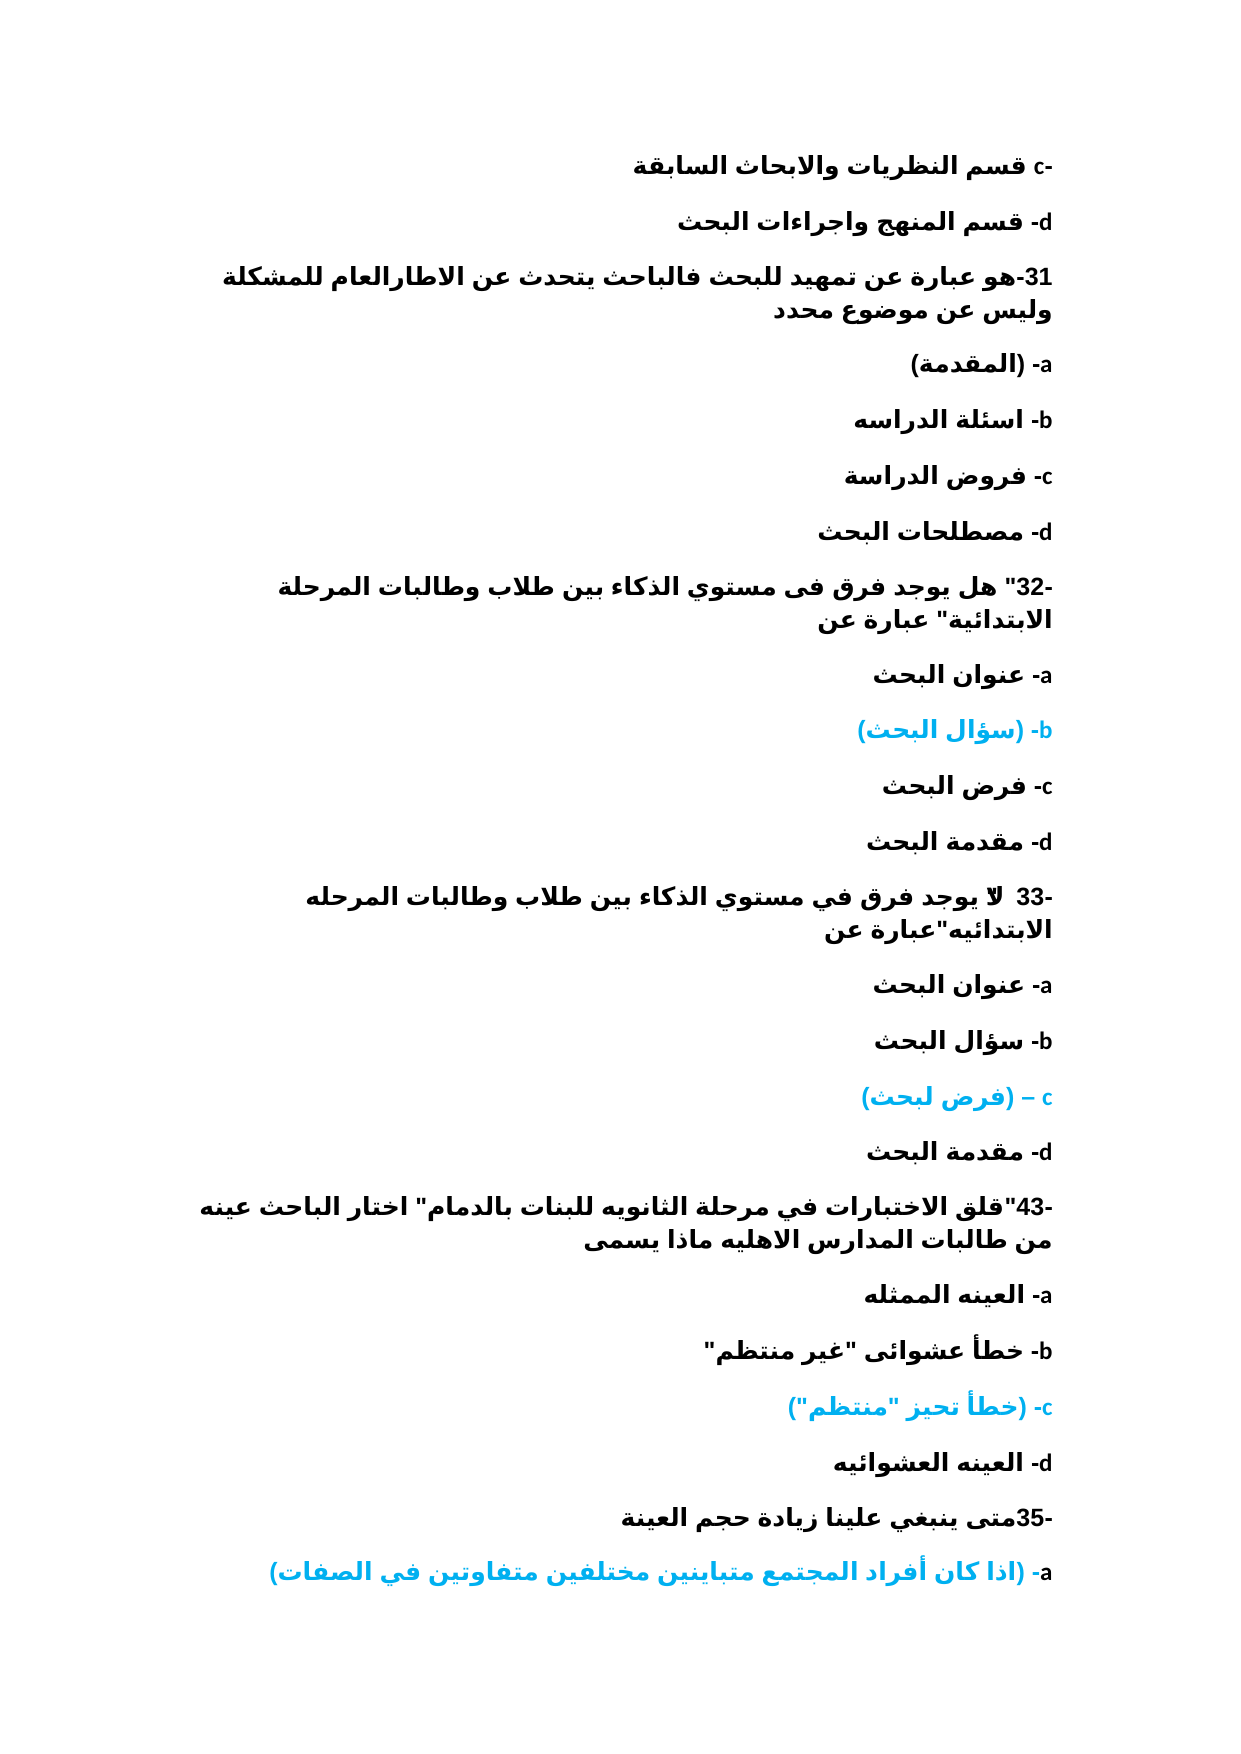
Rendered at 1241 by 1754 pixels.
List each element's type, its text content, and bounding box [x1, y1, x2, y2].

text -32" هل يوجد فرق فى مستوي الذكاء بين طلاب وطالبات المرحلة الابتدائية" عبارة عن [187, 572, 1053, 634]
text a- العينه الممثله [187, 1279, 1053, 1310]
text b- خطأ عشوائى "غير منتظم" [187, 1335, 1053, 1366]
text c – (فرض لبحث) [187, 1081, 1053, 1111]
text -33"لا يوجد فرق في مستوي الذكاء بين طلاب وطالبات المرحله الابتدائيه"عبارة عن [187, 882, 1053, 944]
text 31-هو عبارة عن تمهيد للبحث فالباحث يتحدث عن الاطارالعام للمشكلة وليس عن موضوع محدد [187, 262, 1053, 323]
text c- (خطأ تحيز "منتظم") [187, 1391, 1053, 1421]
text -c قسم النظريات والابحاث السابقة [187, 150, 1053, 181]
text a- عنوان البحث [187, 659, 1053, 689]
text a- (المقدمة) [187, 348, 1053, 379]
text d- قسم المنهج واجراءات البحث [187, 206, 1053, 236]
text c- فروض الدراسة [187, 460, 1053, 491]
text -43"قلق الاختبارات في مرحلة الثانويه للبنات بالدمام" اختار الباحث عينه من طالبات المدارس الاهليه ماذا يسمى [187, 1192, 1053, 1254]
text a- عنوان البحث [187, 969, 1053, 999]
text b- سؤال البحث [187, 1025, 1053, 1055]
text d- مقدمة البحث [187, 1136, 1053, 1167]
text -35متى ينبغي علينا زيادة حجم العينة [187, 1502, 1053, 1531]
text c- فرض البحث [187, 770, 1053, 801]
text b- اسئلة الدراسه [187, 404, 1053, 435]
text d- مقدمة البحث [187, 826, 1053, 857]
text d- مصطلحات البحث [187, 516, 1053, 547]
text d- العينه العشوائيه [187, 1447, 1053, 1477]
text a- (اذا كان أفراد المجتمع متباينين مختلفين متفاوتين في الصفات) [187, 1556, 1053, 1587]
text b- (سؤال البحث) [187, 714, 1053, 745]
